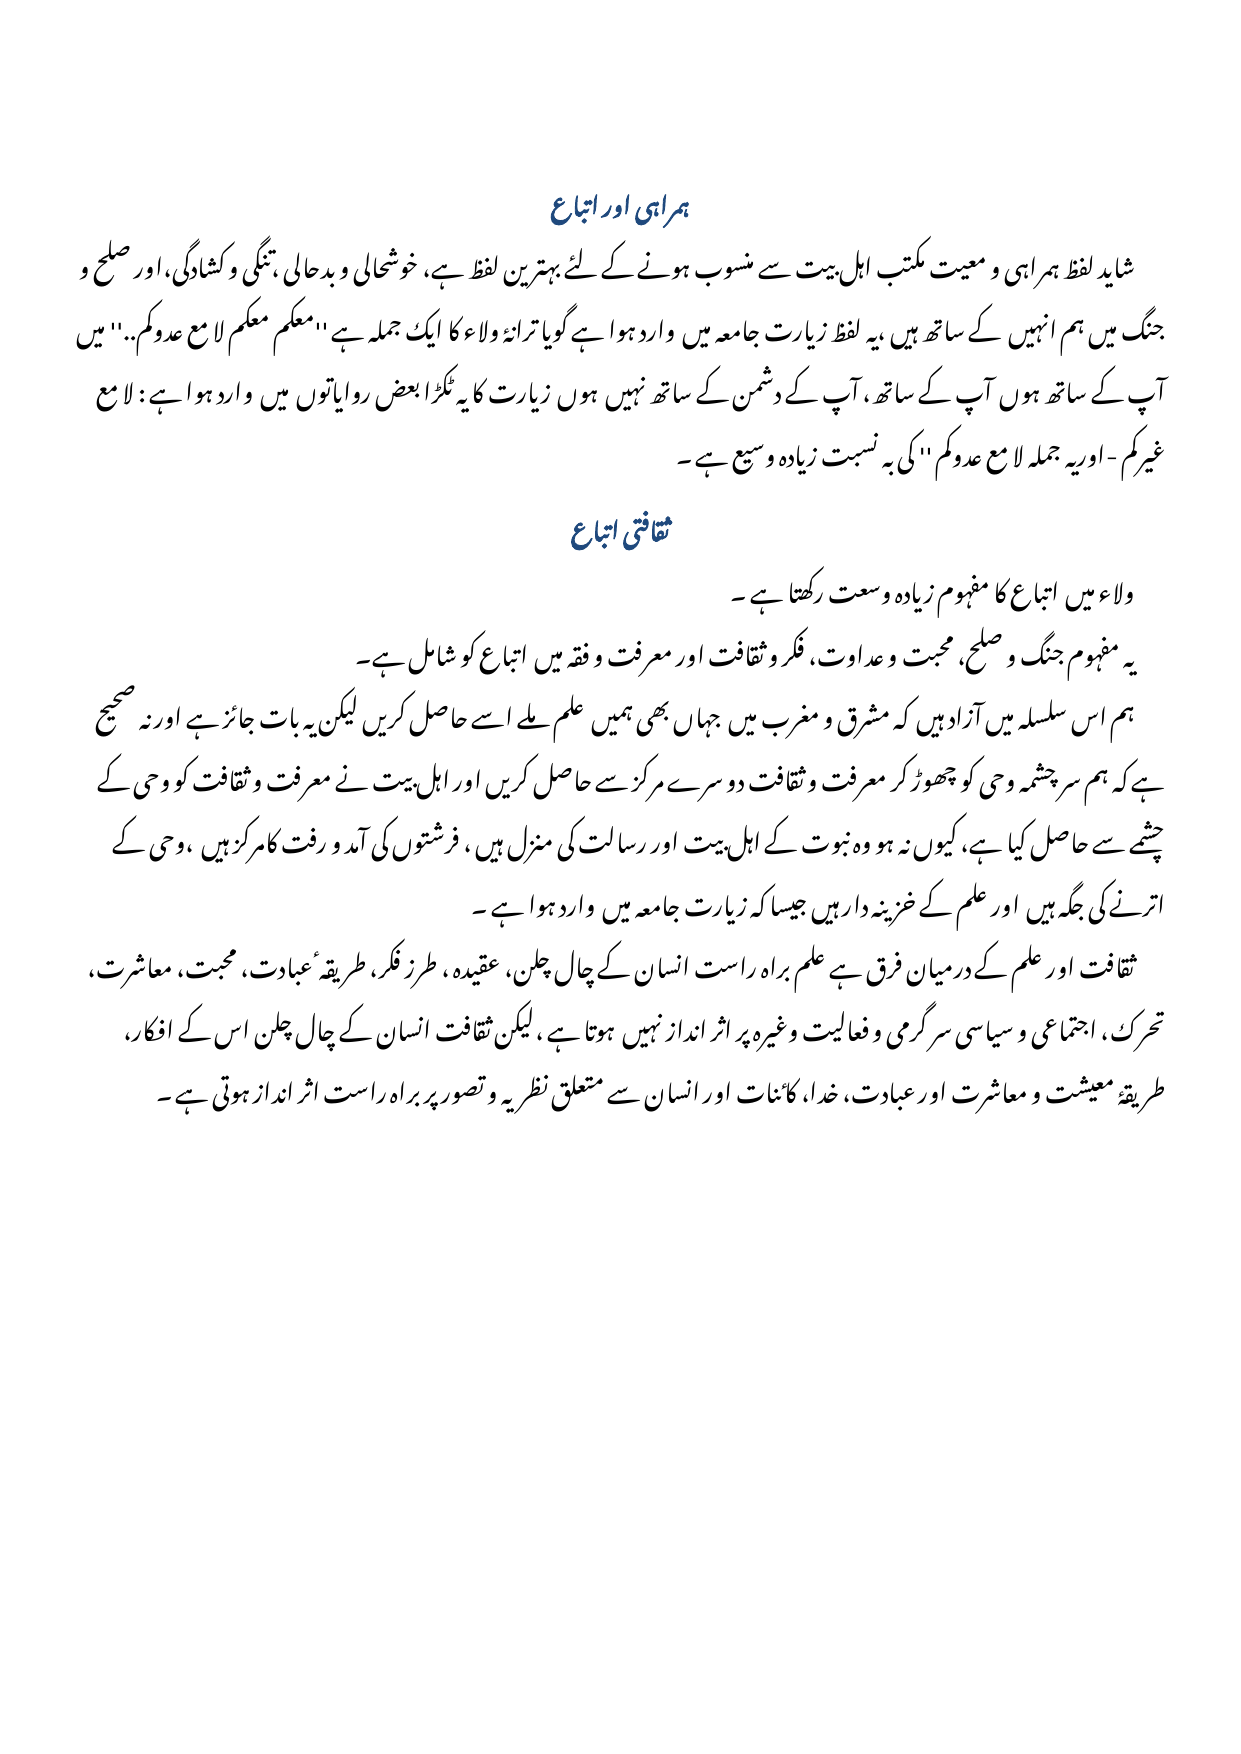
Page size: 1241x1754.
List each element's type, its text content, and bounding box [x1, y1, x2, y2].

subtitle ہمراہی اور اتباع [75, 169, 1165, 231]
subtitle ثقافتی اتباع [75, 494, 1165, 556]
text شاید لفظ ہمراہی و معیت مکتب اہل بیت سے منسوب ہونے کے لئے بہترین لفظ ہے، خوشحالی و بدحالی ،تنگی و کشادگی،اور صلح و جنگ میں ہم انہیں کے ساتھ ہیں ،یہ لفظ زیارت جامعہ میں وارد ہوا ہے گویا ترانۂ ولاء کا ایک جملہ ہے ''معکم معکم لا مع عدوکم..'' میں آپ کے ساتھ ہوں آپ کے ساتھ، آپ کے دشمن کے ساتھ نہیں ہوں زیارت کا یہ ٹکڑا بعض روایاتوں میں وارد ہوا ہے : لا مع غیرکم -اوریہ جملہ لا مع عدوکم '' کی بہ نسبت زیادہ وسیع ہے ۔ [75, 231, 1165, 481]
text یہ مفہوم جنگ و صلح، محبت و عداوت، فکر و ثقافت اور معرفت و فقہ میں اتباع کو شامل ہے۔ [75, 619, 1165, 681]
text ولاء میں اتباع کا مفہوم زیادہ وسعت رکھتا ہے ۔ [75, 556, 1165, 619]
text ثقافت اور علم کے درمیان فرق ہے علم براہ راست انسان کے چال چلن، عقیدہ ، طرز فکر، طریقہ ٔ عبادت، محبت، معاشرت، تحرک، اجتماعی و سیاسی سر گرمی و فعالیت وغیرہ پر اثر انداز نہیں ہوتا ہے ،لیکن ثقافت انسان کے چال چلن اس کے افکار، طریقۂ معیشت و معاشرت اور عبادت، خدا، کائنات اور انسان سے متعلق نظریہ و تصور پر براہ راست اثر انداز ہوتی ہے ۔ [75, 931, 1165, 1119]
text ہم اس سلسلہ میں آزاد ہیں کہ مشرق و مغرب میں جہاں بھی ہمیں علم ملے اسے حاصل کریں لیکن یہ بات جائز ہے اور نہ صحیح ہے کہ ہم سر چشمہ وحی کو چھوڑ کر معرفت و ثقافت دو سرے مرکز سے حاصل کریں اور اہل بیت نے معرفت و ثقافت کو وحی کے چشمے سے حاصل کیا ہے، کیوں نہ ہو وہ نبوت کے اہل بیت اور رسالت کی منزل ہیں ، فرشتوں کی آمد و رفت کامرکز ہیں ،وحی کے اترنے کی جگہ ہیں اور علم کے خزینہ دار ہیں جیسا کہ زیارت جامعہ میں وارد ہوا ہے ۔ [75, 681, 1165, 931]
